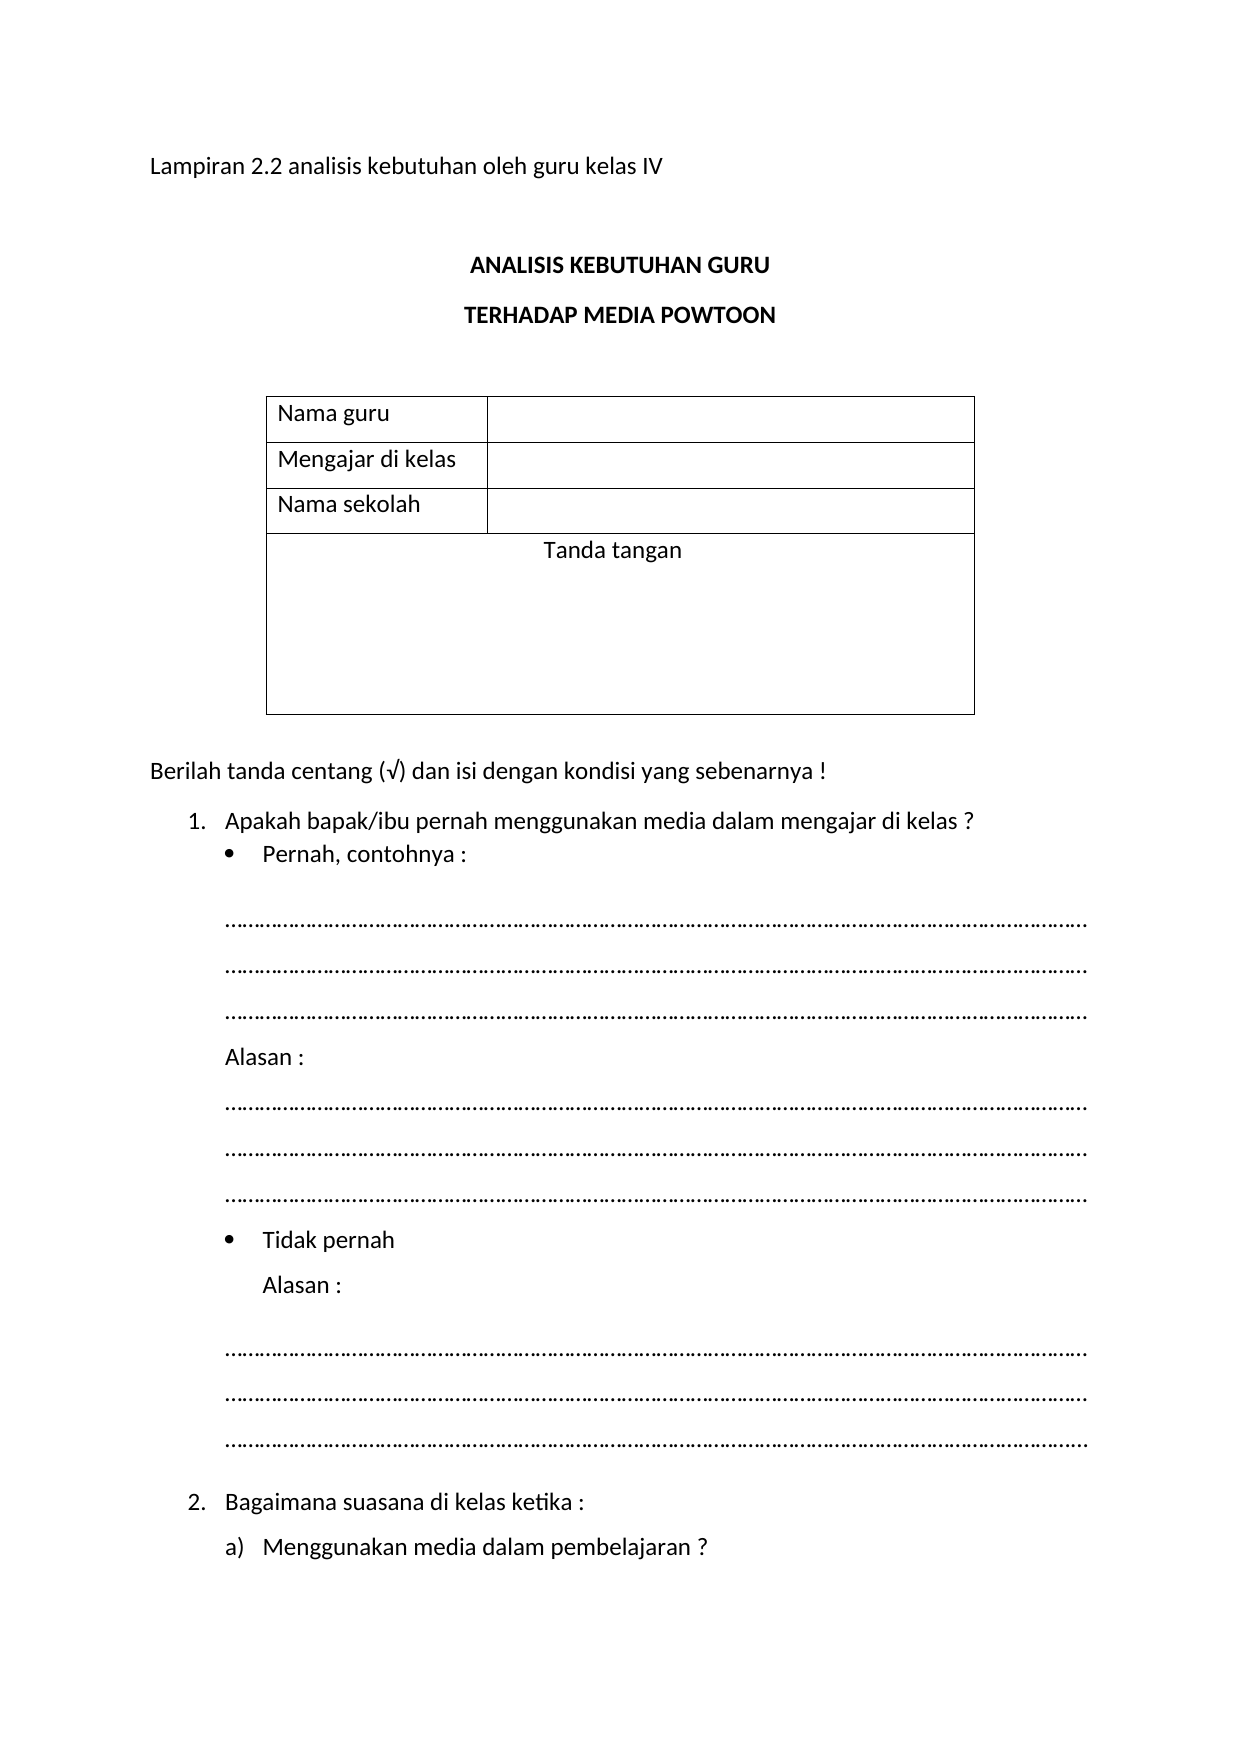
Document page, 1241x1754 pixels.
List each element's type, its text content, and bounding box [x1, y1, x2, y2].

list ……………………………………………………………………………………………………………………………………………………………………………………………………………………………………………………………………………………………………………………………………………………………………………………………………………… [225, 1087, 1090, 1208]
text Lampiran 2.2 analisis kebutuhan oleh guru kelas IV [150, 150, 1090, 181]
table_header Nama guru [267, 397, 487, 442]
text TERHADAP MEDIA POWTOON [150, 299, 1090, 329]
table_cell Mengajar di kelas [267, 443, 487, 487]
list Apakah bapak/ibu pernah menggunakan media dalam mengajar di kelas ? [187, 805, 1090, 835]
table_cell [488, 443, 974, 487]
list Tidak pernah [225, 1224, 1090, 1254]
list Menggunakan media dalam pembelajaran ? [225, 1531, 1090, 1562]
list ……………………………………………………………………………………………………………………………………………………………………………………………………………………………………………………………………………………………………………………………………………………………………………………………………………… [225, 904, 1090, 1026]
table_cell [267, 534, 487, 714]
table_header [488, 397, 974, 442]
table_cell Tanda tangan [487, 534, 974, 714]
list Pernah, contohnya : [225, 838, 1090, 868]
text ANALISIS KEBUTUHAN GURU [150, 249, 1090, 280]
list Bagaimana suasana di kelas ketika : [187, 1486, 1090, 1516]
list Alasan : [225, 1041, 1090, 1071]
table_cell Nama sekolah [267, 489, 487, 533]
text Berilah tanda centang (√) dan isi dengan kondisi yang sebenarnya ! [150, 755, 1090, 786]
list Alasan : [262, 1269, 1090, 1300]
table_cell [488, 489, 974, 533]
text …………………………………………………………………………………………………………………………………… …………………………………………………………………………………………………………………………………… …………………………………………………………………………………………………………………………………... [150, 1332, 1090, 1454]
